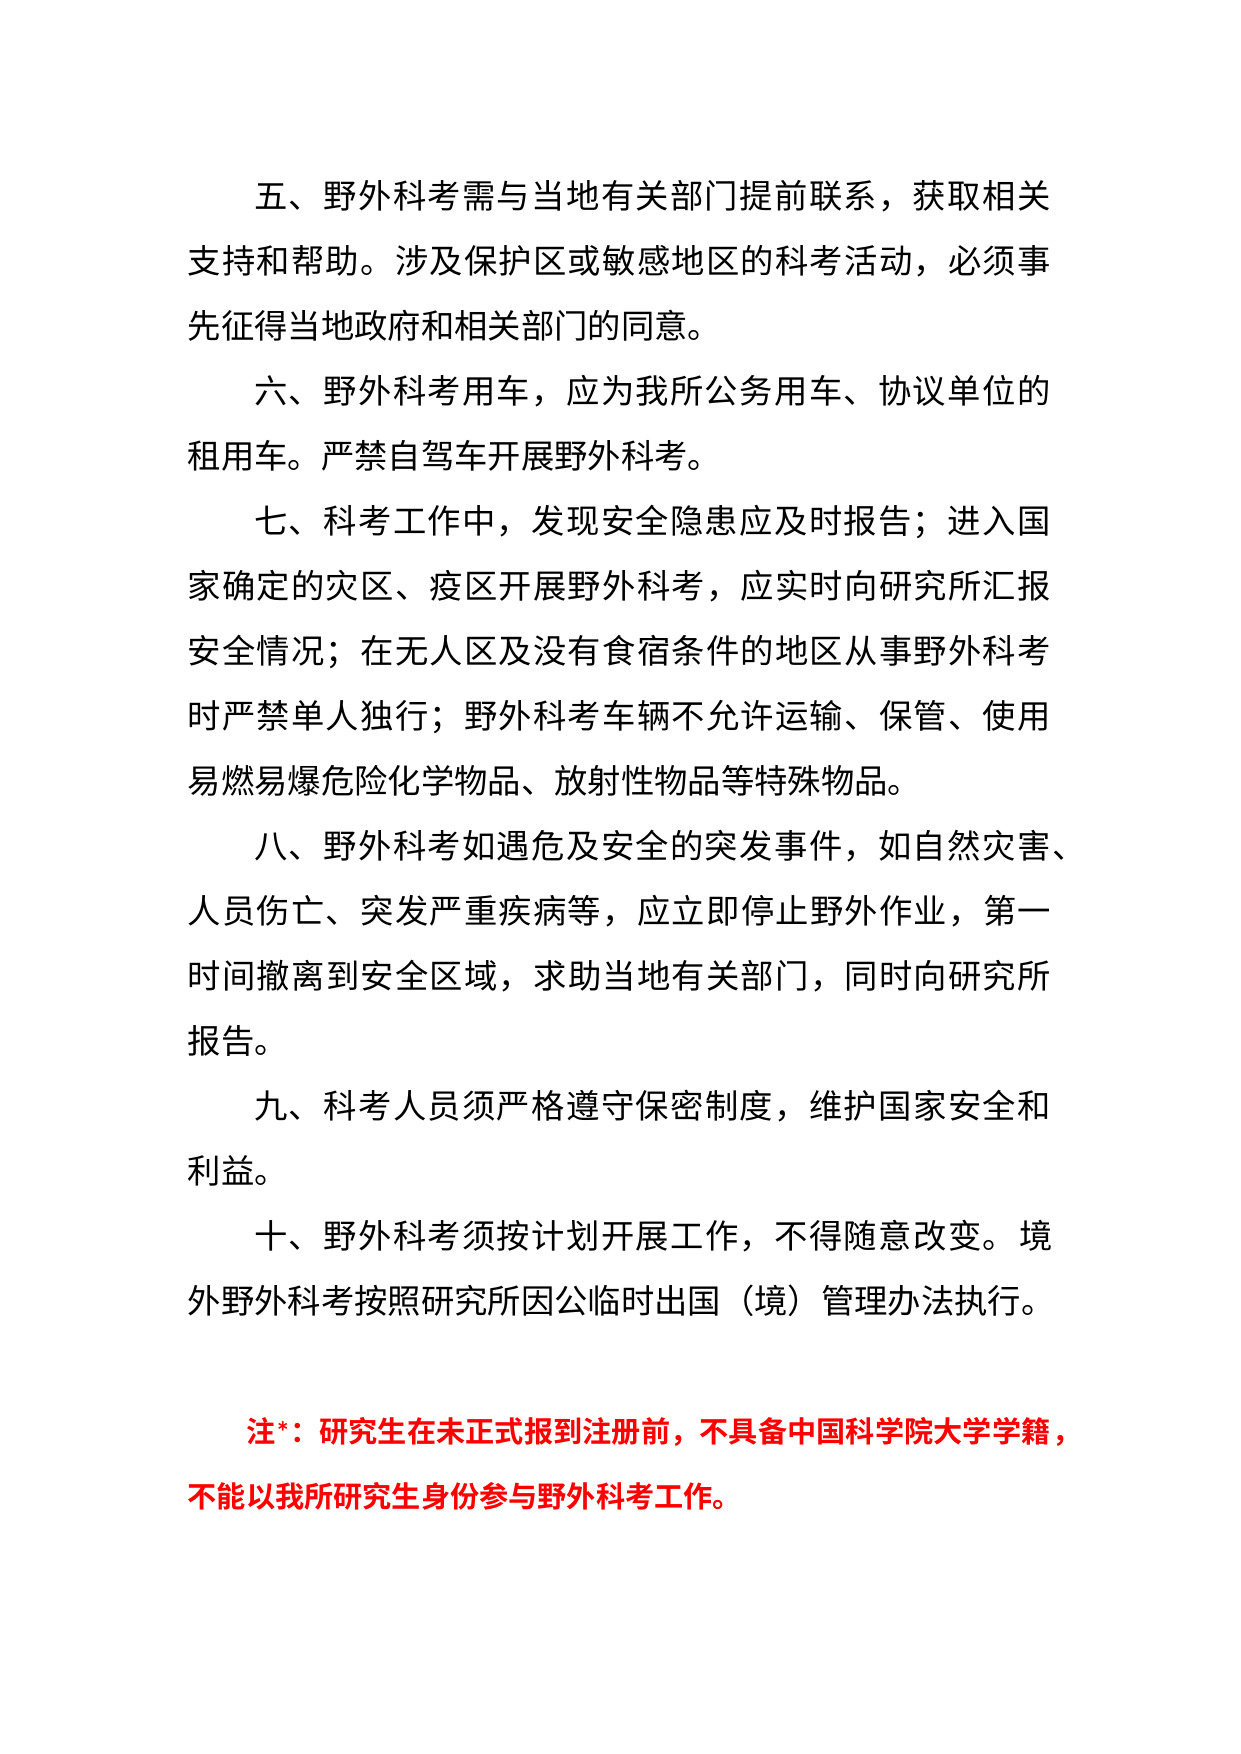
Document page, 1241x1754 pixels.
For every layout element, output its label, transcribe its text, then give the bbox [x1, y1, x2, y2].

text 九、科考人员须严格遵守保密制度，维护国家安全和利益。 [187, 1072, 1053, 1202]
text 六、野外科考用车，应为我所公务用车、协议单位的租用车。严禁自驾车开展野外科考。 [187, 357, 1053, 487]
text 注*：研究生在未正式报到注册前，不具备中国科学院大学学籍，不能以我所研究生身份参与野外科考工作。 [187, 1397, 1053, 1527]
text 八、野外科考如遇危及安全的突发事件，如自然灾害、人员伤亡、突发严重疾病等，应立即停止野外作业，第一时间撤离到安全区域，求助当地有关部门，同时向研究所报告。 [187, 812, 1053, 1072]
text 五、野外科考需与当地有关部门提前联系，获取相关支持和帮助。涉及保护区或敏感地区的科考活动，必须事先征得当地政府和相关部门的同意。 [187, 162, 1053, 357]
text 十、野外科考须按计划开展工作，不得随意改变。境外野外科考按照研究所因公临时出国（境）管理办法执行。 [187, 1202, 1053, 1332]
text 七、科考工作中，发现安全隐患应及时报告；进入国家确定的灾区、疫区开展野外科考，应实时向研究所汇报安全情况；在无人区及没有食宿条件的地区从事野外科考时严禁单人独行；野外科考车辆不允许运输、保管、使用易燃易爆危险化学物品、放射性物品等特殊物品。 [187, 487, 1053, 812]
